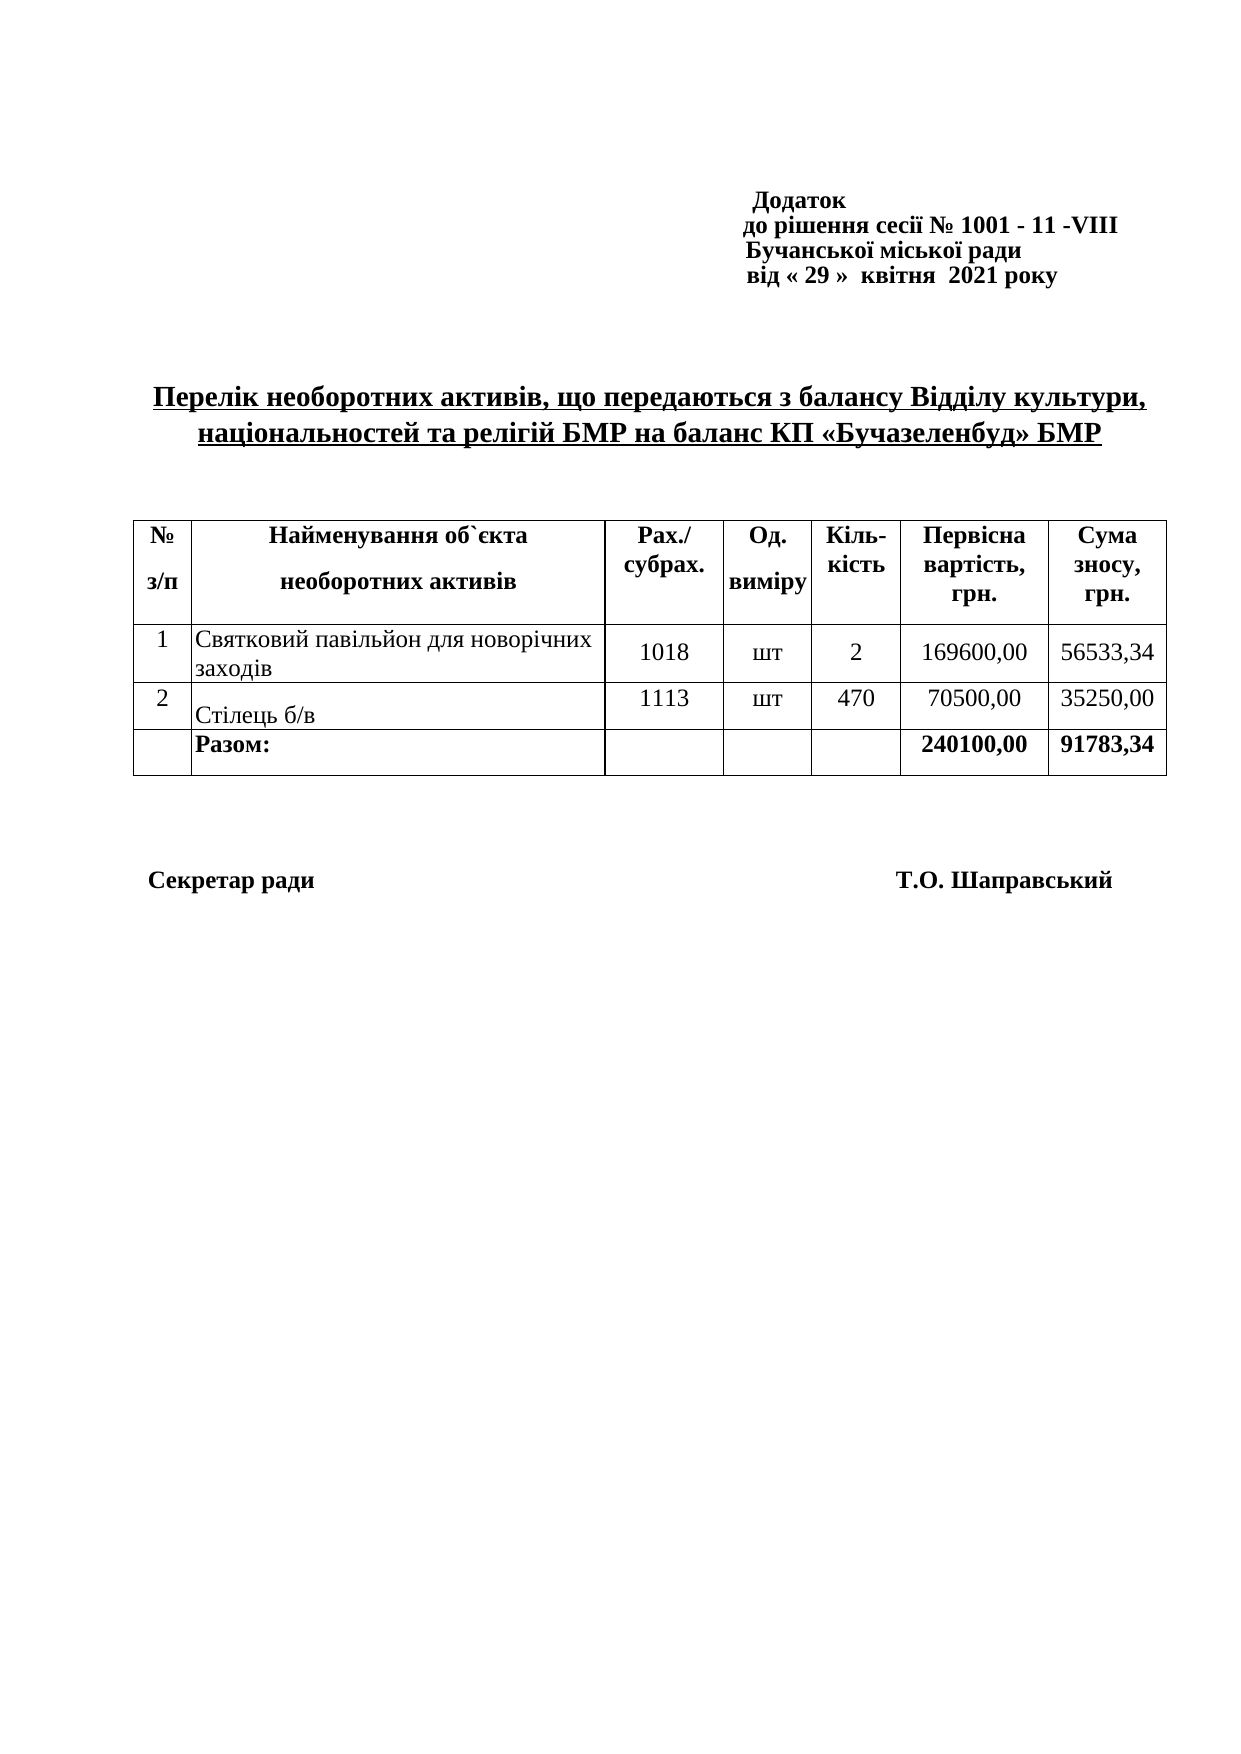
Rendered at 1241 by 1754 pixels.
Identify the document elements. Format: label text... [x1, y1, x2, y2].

table_header Найменування об`єкта необоротних активів [192, 521, 604, 623]
table_cell 2 [812, 625, 900, 682]
table_cell 56533,34 [1049, 625, 1166, 682]
table_cell [606, 730, 723, 775]
table_cell 240100,00 [901, 730, 1048, 775]
table_cell [724, 730, 811, 775]
table_header № з/п [134, 521, 191, 623]
table_cell [134, 730, 191, 775]
text до рішення сесії № 1001 - 11 -VIII [148, 214, 1152, 239]
table_header Кіль-кість [812, 521, 900, 623]
text Секретар ради Т.О. Шаправський [148, 865, 1152, 894]
table_cell 2 [134, 683, 191, 728]
table_cell 35250,00 [1049, 683, 1166, 728]
table_header Рах./ субрах. [606, 521, 723, 623]
table_header Сума зносу, грн. [1049, 521, 1166, 623]
table_cell шт [724, 683, 811, 728]
table_cell [812, 730, 900, 775]
text від « 29 » квітня 2021 року [148, 264, 1152, 289]
text Бучанської міської ради [148, 239, 1152, 264]
table_cell 1113 [606, 683, 723, 728]
table_cell 470 [812, 683, 900, 728]
text Додаток [148, 189, 1152, 214]
table_cell 169600,00 [901, 625, 1048, 682]
table_cell 91783,34 [1049, 730, 1166, 775]
table_cell Разом: [192, 730, 604, 775]
table_cell 1018 [606, 625, 723, 682]
table_cell 1 [134, 625, 191, 682]
table_cell шт [724, 625, 811, 682]
table_cell Стілець б/в [192, 683, 604, 728]
table_cell Святковий павільйон для новорічних заходів [192, 625, 604, 682]
table_header Первісна вартість, грн. [901, 521, 1048, 623]
text Перелік необоротних активів, що передаються з балансу Відділу культури, національностей та релігій БМР на баланс КП «Бучазеленбуд» БМР [148, 379, 1152, 449]
table_header Од. виміру [724, 521, 811, 623]
table_cell 70500,00 [901, 683, 1048, 728]
